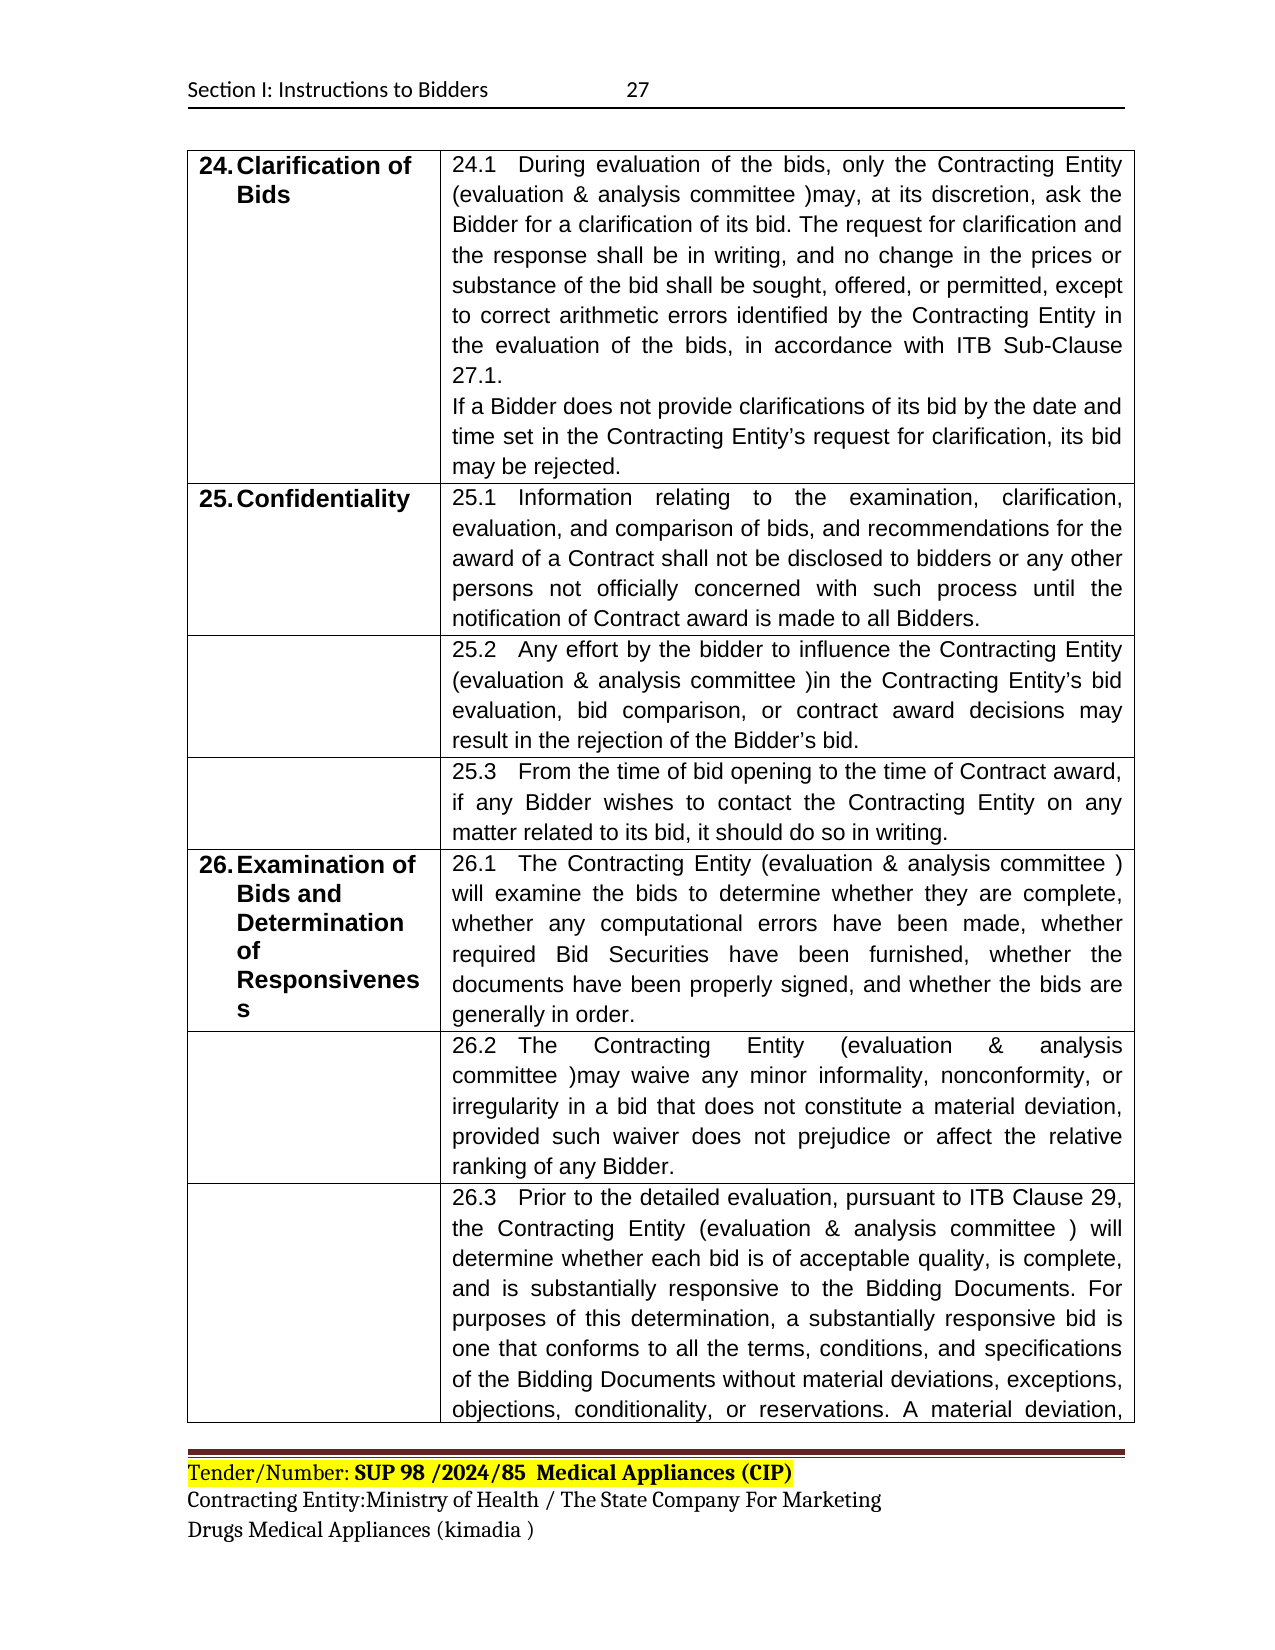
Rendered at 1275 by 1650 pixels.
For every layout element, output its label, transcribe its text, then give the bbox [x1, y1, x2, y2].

table_cell 25.3 From the time of bid opening to the time of Contract award, if any Bidder wishes to contact the Contracting Entity on any matter related to its bid, it should do so in writing. [441, 758, 1134, 849]
table_cell 25. Confidentiality [188, 484, 440, 635]
table_cell 24.1 During evaluation of the bids, only the Contracting Entity (evaluation & analysis committee )may, at its discretion, ask the Bidder for a clarification of its bid. The request for clarification and the response shall be in writing, and no change in the prices or substance of the bid shall be sought, offered, or permitted, except to correct arithmetic errors identified by the Contracting Entity in the evaluation of the bids, in accordance with ITB Sub-Clause 27.1. If a Bidder does not provide clarifications of its bid by the date and time set in the Contracting Entity’s request for clarification, its bid may be rejected. [441, 151, 1134, 483]
table_cell 26. Examination of Bids and Determination of Responsiveness [188, 850, 440, 1031]
table_cell [188, 758, 440, 849]
table_cell 26.1 The Contracting Entity (evaluation & analysis committee ) will examine the bids to determine whether they are complete, whether any computational errors have been made, whether required Bid Securities have been furnished, whether the documents have been properly signed, and whether the bids are generally in order. [441, 850, 1134, 1031]
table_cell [441, 1184, 1134, 1422]
table_cell [188, 636, 440, 757]
table_cell [188, 1032, 440, 1183]
table_cell 26.2 The Contracting Entity (evaluation & analysis committee )may waive any minor informality, nonconformity, or irregularity in a bid that does not constitute a material deviation, provided such waiver does not prejudice or affect the relative ranking of any Bidder. [441, 1032, 1134, 1183]
table_cell 25.2 Any effort by the bidder to influence the Contracting Entity (evaluation & analysis committee )in the Contracting Entity’s bid evaluation, bid comparison, or contract award decisions may result in the rejection of the Bidder’s bid. [441, 636, 1134, 757]
table_cell [188, 1184, 440, 1422]
table_cell 25.1 Information relating to the examination, clarification, evaluation, and comparison of bids, and recommendations for the award of a Contract shall not be disclosed to bidders or any other persons not officially concerned with such process until the notification of Contract award is made to all Bidders. [441, 484, 1134, 635]
table_cell 24. Clarification of Bids [188, 151, 440, 483]
